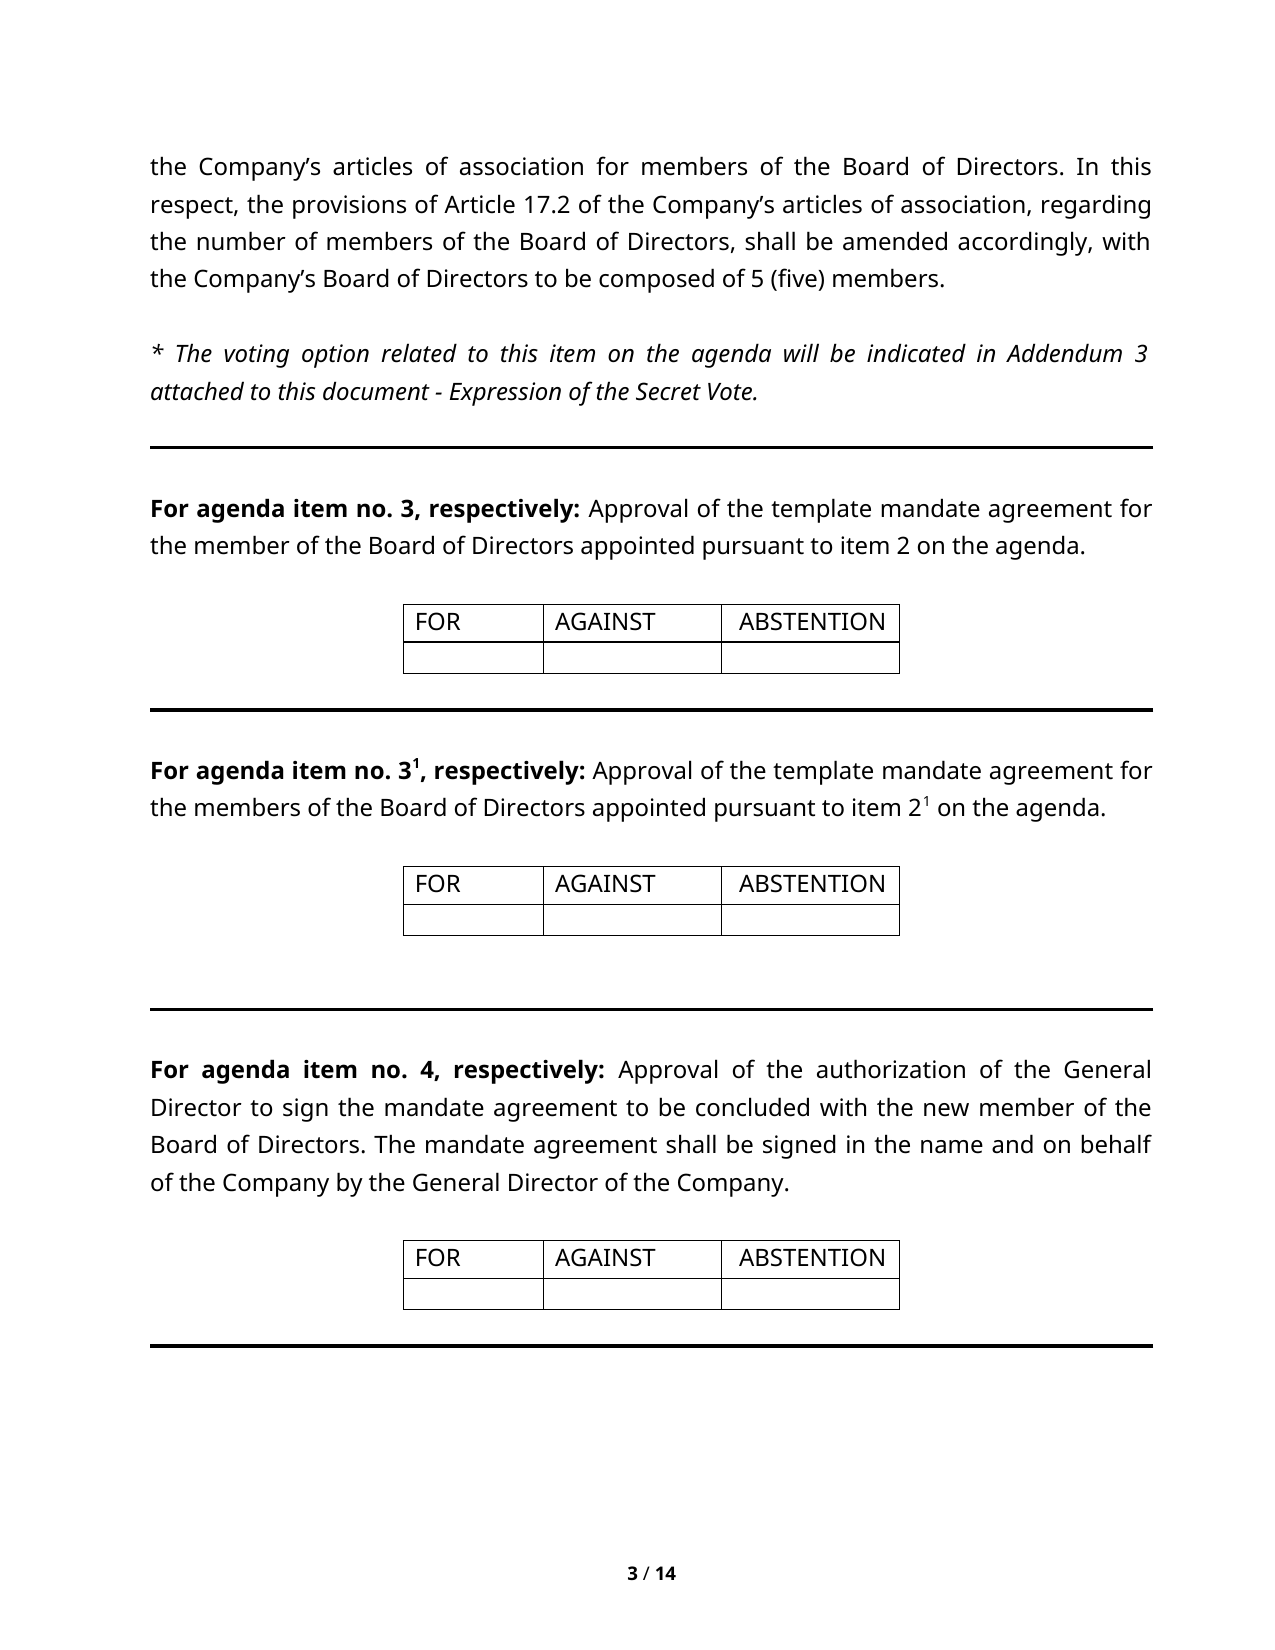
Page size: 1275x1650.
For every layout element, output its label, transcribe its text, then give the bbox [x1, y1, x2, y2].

table_header ABSTENTION [722, 867, 899, 903]
text For agenda item no. 3, respectively: Approval of the template mandate agreement for the member of the Board of Directors appointed pursuant to item 2 on the agenda. [150, 492, 1153, 562]
text For agenda item no. 4, respectively: Approval of the authorization of the General Director to sign the mandate agreement to be concluded with the new member of the Board of Directors. The mandate agreement shall be signed in the name and on behalf of the Company by the General Director of the Company. [150, 1053, 1153, 1198]
table_header ABSTENTION [722, 605, 899, 641]
table_cell [404, 643, 543, 673]
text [150, 150, 1153, 295]
table_header AGAINST [544, 1241, 721, 1278]
table_cell [722, 1279, 899, 1309]
table_header AGAINST [544, 867, 721, 903]
text * The voting option related to this item on the agenda will be indicated in Addendum 3 attached to this document - Expression of the Secret Vote. [150, 337, 1153, 407]
text For agenda item no. 31, respectively: Approval of the template mandate agreement for the members of the Board of Directors appointed pursuant to item 21 on the agenda. [150, 754, 1153, 824]
table_header FOR [404, 605, 543, 641]
table_cell [722, 905, 899, 935]
table_cell [404, 1279, 543, 1309]
table_cell [544, 643, 721, 673]
table_header AGAINST [544, 605, 721, 641]
table_cell [722, 643, 899, 673]
table_header FOR [404, 867, 543, 903]
table_header ABSTENTION [722, 1241, 899, 1278]
table_header FOR [404, 1241, 543, 1278]
table_cell [544, 905, 721, 935]
table_cell [404, 905, 543, 935]
table_cell [544, 1279, 721, 1309]
